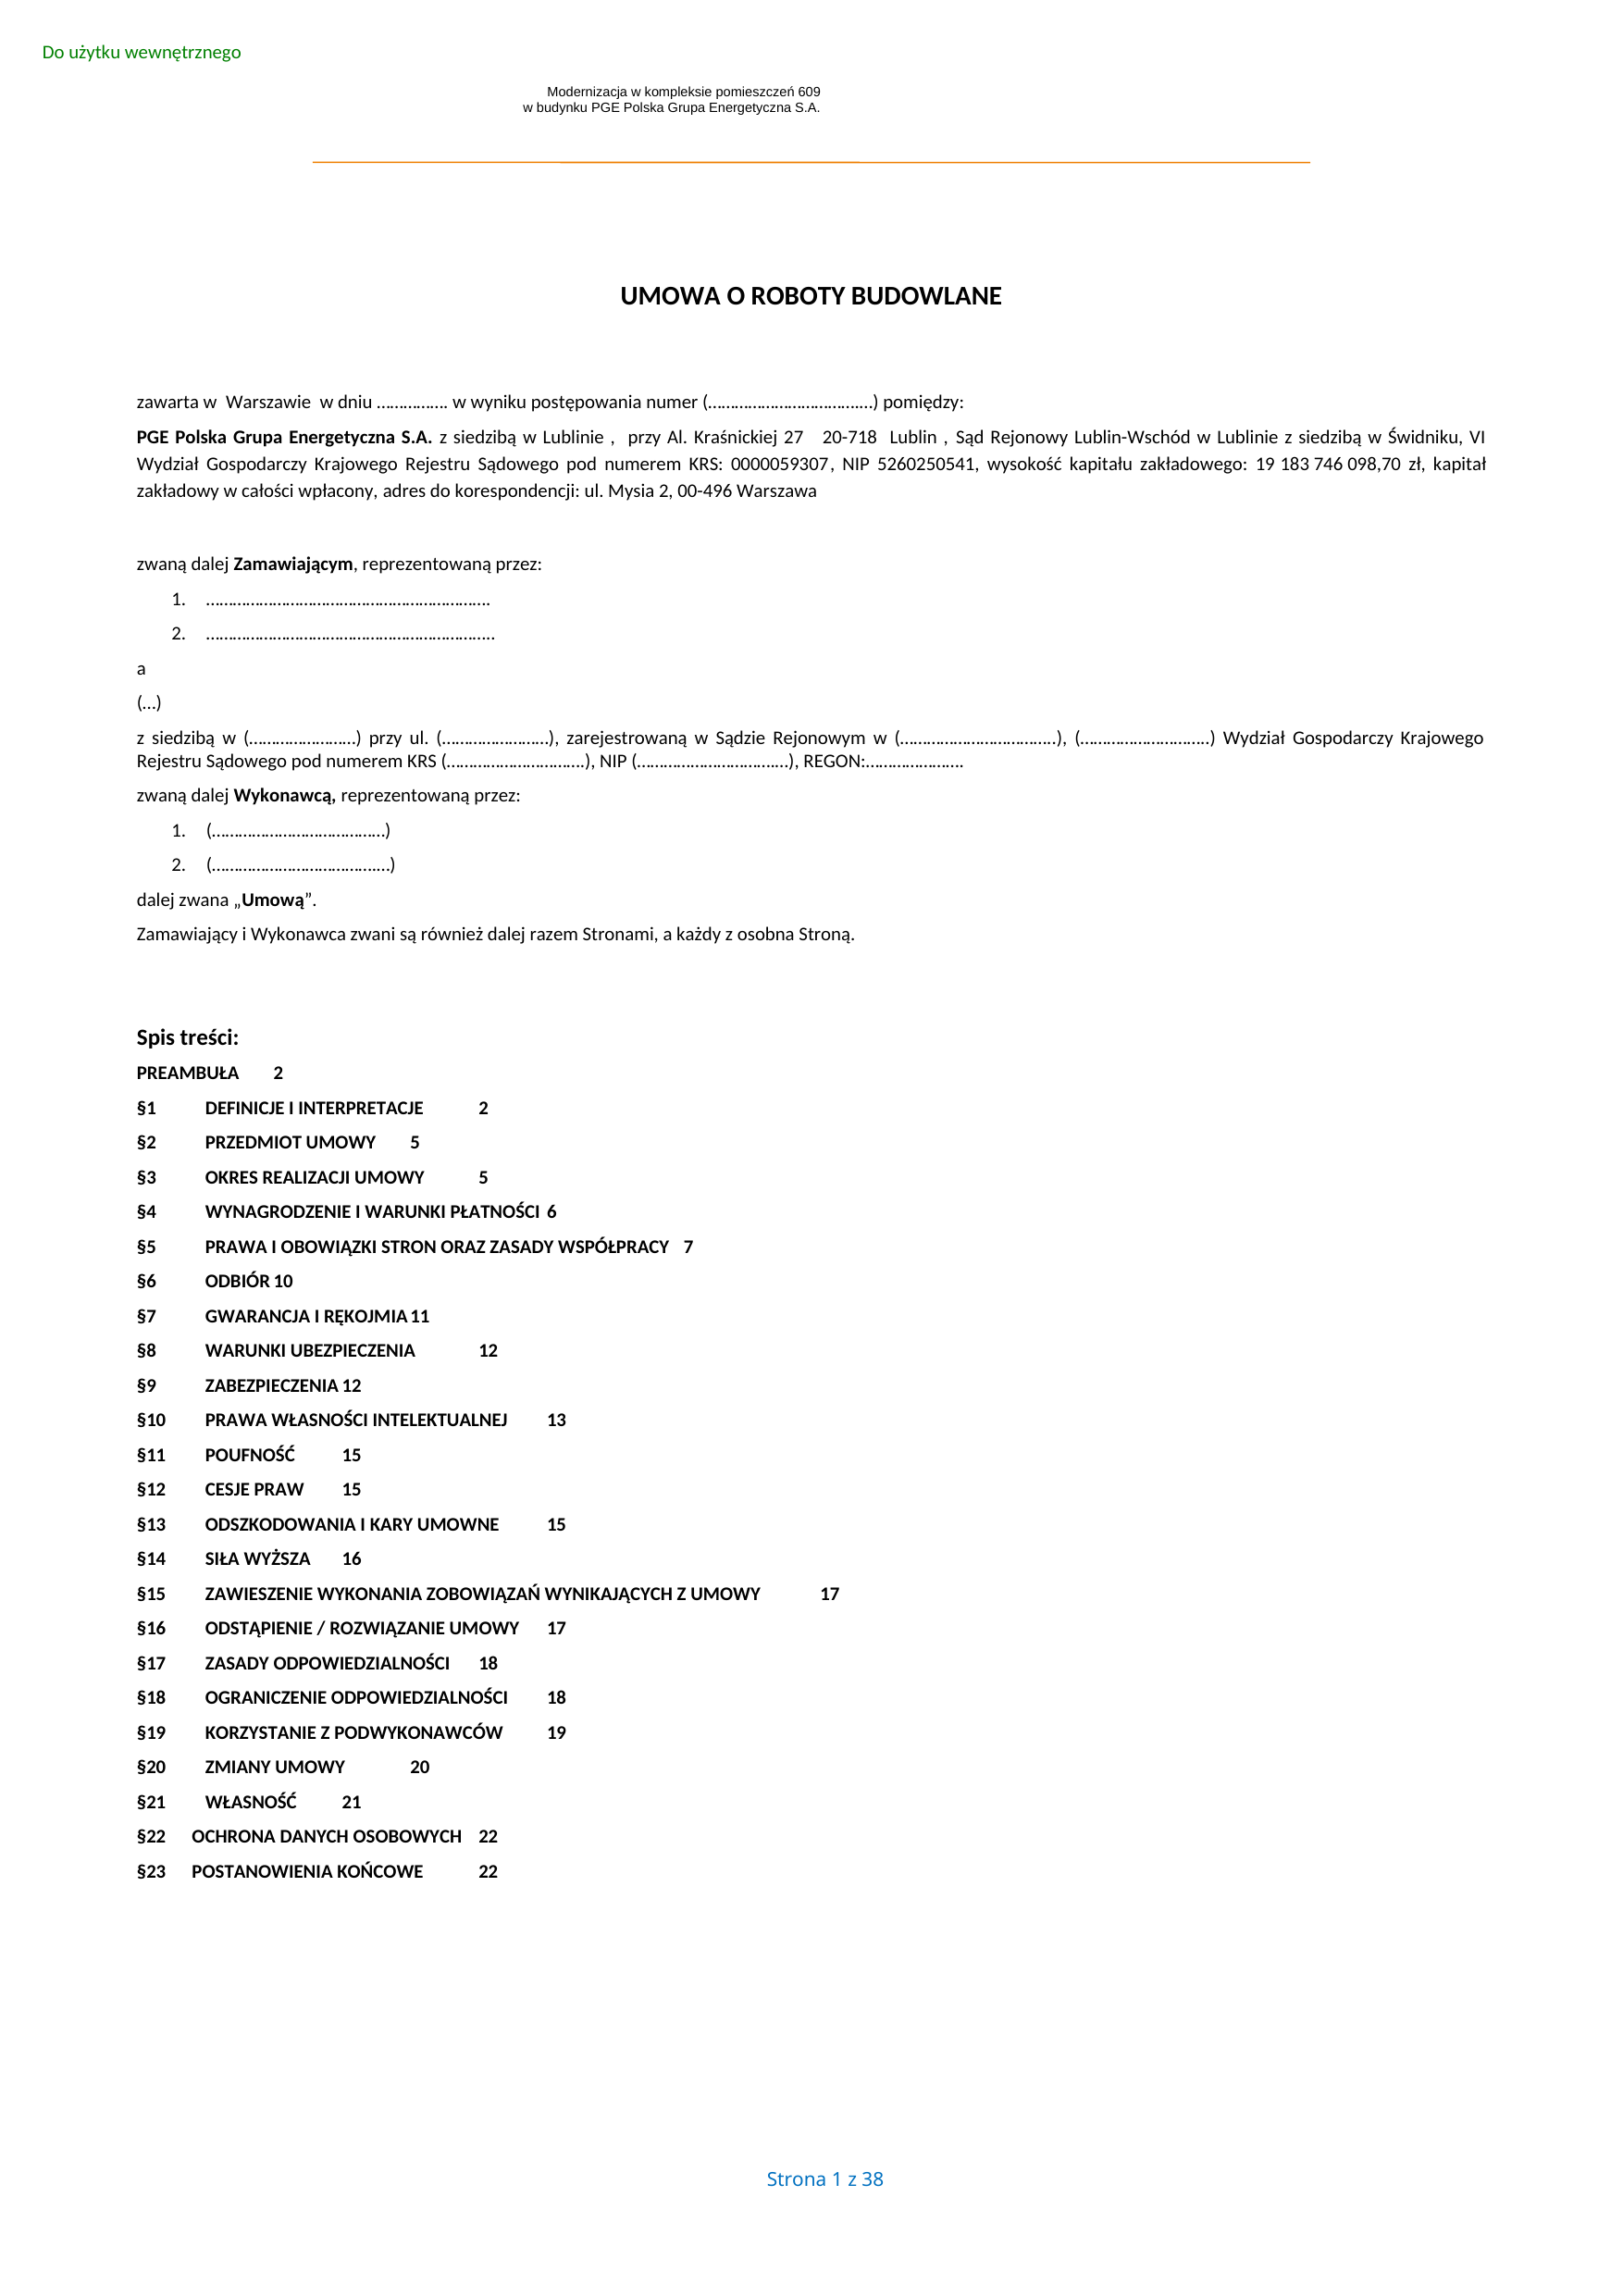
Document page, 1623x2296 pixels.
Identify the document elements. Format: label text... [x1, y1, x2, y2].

text dalej zwana „Umową”. [137, 887, 1486, 911]
text §16 ODSTĄPIENIE / ROZWIĄZANIE UMOWY 17 [137, 1617, 1486, 1640]
text zwaną dalej Zamawiającym, reprezentowaną przez: [137, 552, 1486, 576]
text Zamawiający i Wykonawca zwani są również dalej razem Stronami, a każdy z osobna Stroną. [137, 923, 1486, 946]
text §10 PRAWA WŁASNOŚCI INTELEKTUALNEJ 13 [137, 1409, 1486, 1432]
list ………………………………………………………. [171, 587, 1486, 610]
text §13 ODSZKODOWANIA I KARY UMOWNE 15 [137, 1512, 1486, 1535]
text §8 WARUNKI UBEZPIECZENIA 12 [137, 1339, 1486, 1362]
text a [137, 656, 1486, 679]
text §15 ZAWIESZENIE WYKONANIA ZOBOWIĄZAŃ WYNIKAJĄCYCH Z UMOWY 17 [137, 1582, 1486, 1605]
list ……………………………………………………….. [171, 622, 1486, 645]
text §11 POUFNOŚĆ 15 [137, 1443, 1486, 1466]
text §4 WYNAGRODZENIE I WARUNKI PŁATNOŚCI 6 [137, 1200, 1486, 1223]
text PREAMBUŁA 2 [137, 1061, 1486, 1085]
text z siedzibą w (……………………) przy ul. (……………………), zarejestrowaną w Sądzie Rejonowym w (……………………………..), (………………………..) Wydział Gospodarczy Krajowego Rejestru Sądowego pod numerem KRS (………………………….), NIP (………………………….…), REGON:…………………. [137, 726, 1486, 772]
text §18 OGRANICZENIE ODPOWIEDZIALNOŚCI 18 [137, 1686, 1486, 1709]
text §21 WŁASNOŚĆ 21 [137, 1790, 1486, 1813]
list (……………………………….…) [171, 853, 1486, 876]
text PGE Polska Grupa Energetyczna S.A. z siedzibą w Lublinie , przy Al. Kraśnickiej 27 20-718 Lublin , Sąd Rejonowy Lublin-Wschód w Lublinie z siedzibą w Świdniku, VI Wydział Gospodarczy Krajowego Rejestru Sądowego pod numerem KRS: 0000059307, NIP 5260250541, wysokość kapitału zakładowego: 19 183 746 098,70 zł, kapitał zakładowy w całości wpłacony, adres do korespondencji: ul. Mysia 2, 00-496 Warszawa [137, 425, 1486, 503]
text §19 KORZYSTANIE Z PODWYKONAWCÓW 19 [137, 1720, 1486, 1744]
text §17 ZASADY ODPOWIEDZIALNOŚCI 18 [137, 1651, 1486, 1674]
text zawarta w Warszawie w dniu ……………. w wyniku postępowania numer (…………………………….…) pomiędzy: [137, 391, 1486, 414]
text §14 SIŁA WYŻSZA 16 [137, 1547, 1486, 1570]
text zwaną dalej Wykonawcą, reprezentowaną przez: [137, 784, 1486, 807]
text §7 GWARANCJA I RĘKOJMIA 11 [137, 1304, 1486, 1327]
text Spis treści: [137, 1026, 1486, 1049]
text §20 ZMIANY UMOWY 20 [137, 1756, 1486, 1779]
text UMOWA O ROBOTY BUDOWLANE [137, 286, 1486, 309]
text §23 POSTANOWIENIA KOŃCOWE 22 [137, 1859, 1486, 1882]
text §12 CESJE PRAW 15 [137, 1478, 1486, 1501]
text §3 OKRES REALIZACJI UMOWY 5 [137, 1165, 1486, 1188]
text §1 DEFINICJE I INTERPRETACJE 2 [137, 1096, 1486, 1119]
text §22 OCHRONA DANYCH OSOBOWYCH 22 [137, 1825, 1486, 1848]
text (…) [137, 691, 1486, 714]
list (…………………………………) [171, 818, 1486, 841]
text §6 ODBIÓR 10 [137, 1270, 1486, 1293]
text §2 PRZEDMIOT UMOWY 5 [137, 1131, 1486, 1154]
text §9 ZABEZPIECZENIA 12 [137, 1373, 1486, 1396]
text §5 PRAWA I OBOWIĄZKI STRON ORAZ ZASADY WSPÓŁPRACY 7 [137, 1235, 1486, 1258]
